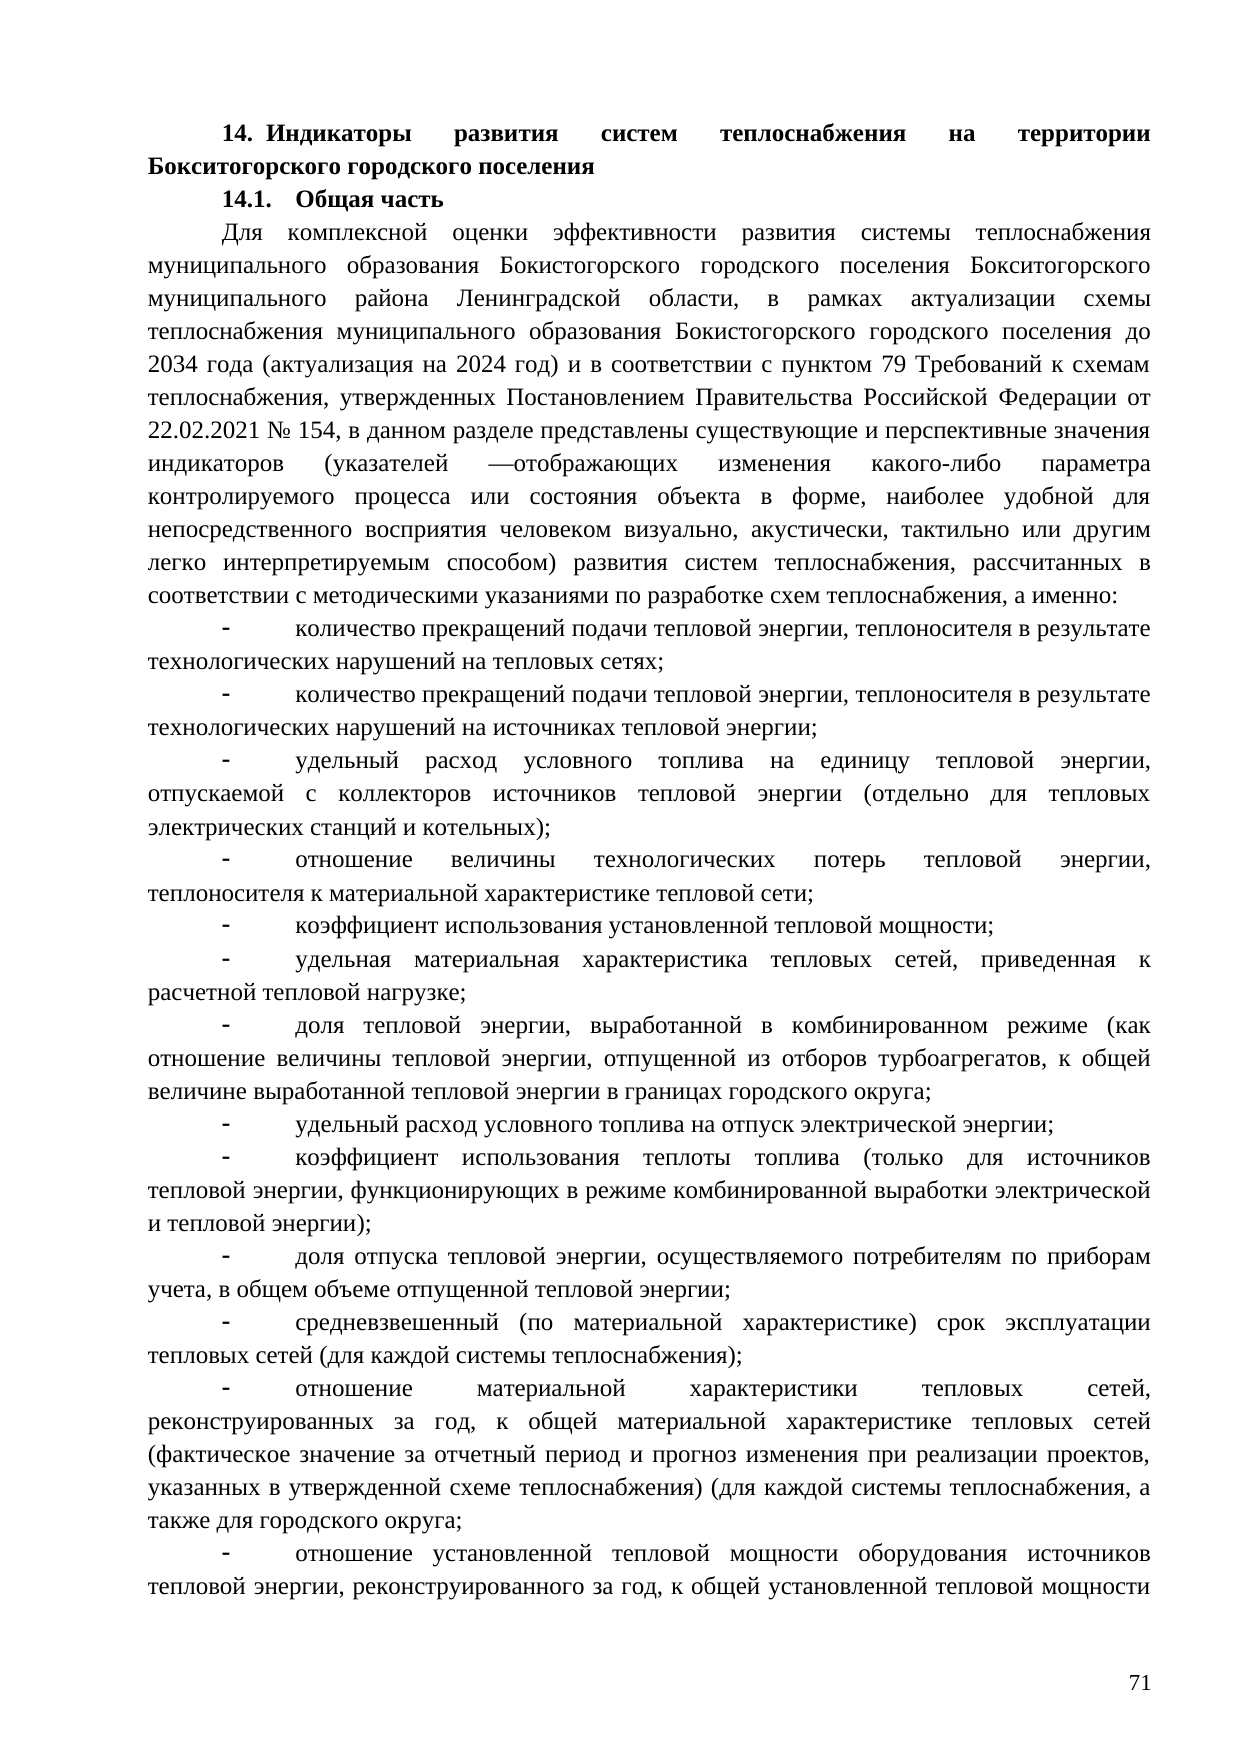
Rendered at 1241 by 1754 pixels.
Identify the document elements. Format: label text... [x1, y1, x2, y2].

list количество прекращений подачи тепловой энергии, теплоносителя в результате технологических нарушений на тепловых сетях; [148, 613, 1152, 675]
list Индикаторы развития систем теплоснабжения на территории Бокситогорского городского поселения [148, 118, 1152, 180]
list Общая часть [148, 184, 1152, 213]
list удельная материальная характеристика тепловых сетей, приведенная к расчетной тепловой нагрузке; [148, 944, 1152, 1005]
list удельный расход условного топлива на отпуск электрической энергии; [148, 1109, 1152, 1137]
list количество прекращений подачи тепловой энергии, теплоносителя в результате технологических нарушений на источниках тепловой энергии; [148, 679, 1152, 741]
text Для комплексной оценки эффективности развития системы теплоснабжения муниципального образования Бокистогорского городского поселения Бокситогорского муниципального района Ленинградской области, в рамках актуализации схемы теплоснабжения муниципального образования Бокистогорского городского поселения до 2034 года (актуализация на 2024 год) и в соответствии с пунктом 79 Требований к схемам теплоснабжения, утвержденных Постановлением Правительства Российской Федерации от 22.02.2021 № 154, в данном разделе представлены существующие и перспективные значения индикаторов (указателей —отображающих изменения какого-либо параметра контролируемого процесса или состояния объекта в форме, наиболее удобной для непосредственного восприятия человеком визуально, акустически, тактильно или другим легко интерпретируемым способом) развития систем теплоснабжения, рассчитанных в соответствии с методическими указаниями по разработке схем теплоснабжения, а именно: [148, 217, 1152, 609]
list коэффициент использования теплоты топлива (только для источников тепловой энергии, функционирующих в режиме комбинированной выработки электрической и тепловой энергии); [148, 1142, 1152, 1237]
list коэффициент использования установленной тепловой мощности; [148, 911, 1152, 939]
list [148, 1538, 1152, 1600]
list средневзвешенный (по материальной характеристике) срок эксплуатации тепловых сетей (для каждой системы теплоснабжения); [148, 1307, 1152, 1369]
list отношение величины технологических потерь тепловой энергии, теплоносителя к материальной характеристике тепловой сети; [148, 844, 1152, 906]
list доля отпуска тепловой энергии, осуществляемого потребителям по приборам учета, в общем объеме отпущенной тепловой энергии; [148, 1241, 1152, 1303]
list доля тепловой энергии, выработанной в комбинированном режиме (как отношение величины тепловой энергии, отпущенной из отборов турбоагрегатов, к общей величине выработанной тепловой энергии в границах городского округа; [148, 1010, 1152, 1104]
list отношение материальной характеристики тепловых сетей, реконструированных за год, к общей материальной характеристике тепловых сетей (фактическое значение за отчетный период и прогноз изменения при реализации проектов, указанных в утвержденной схеме теплоснабжения) (для каждой системы теплоснабжения, а также для городского округа; [148, 1373, 1152, 1534]
list удельный расход условного топлива на единицу тепловой энергии, отпускаемой с коллекторов источников тепловой энергии (отдельно для тепловых электрических станций и котельных); [148, 746, 1152, 840]
